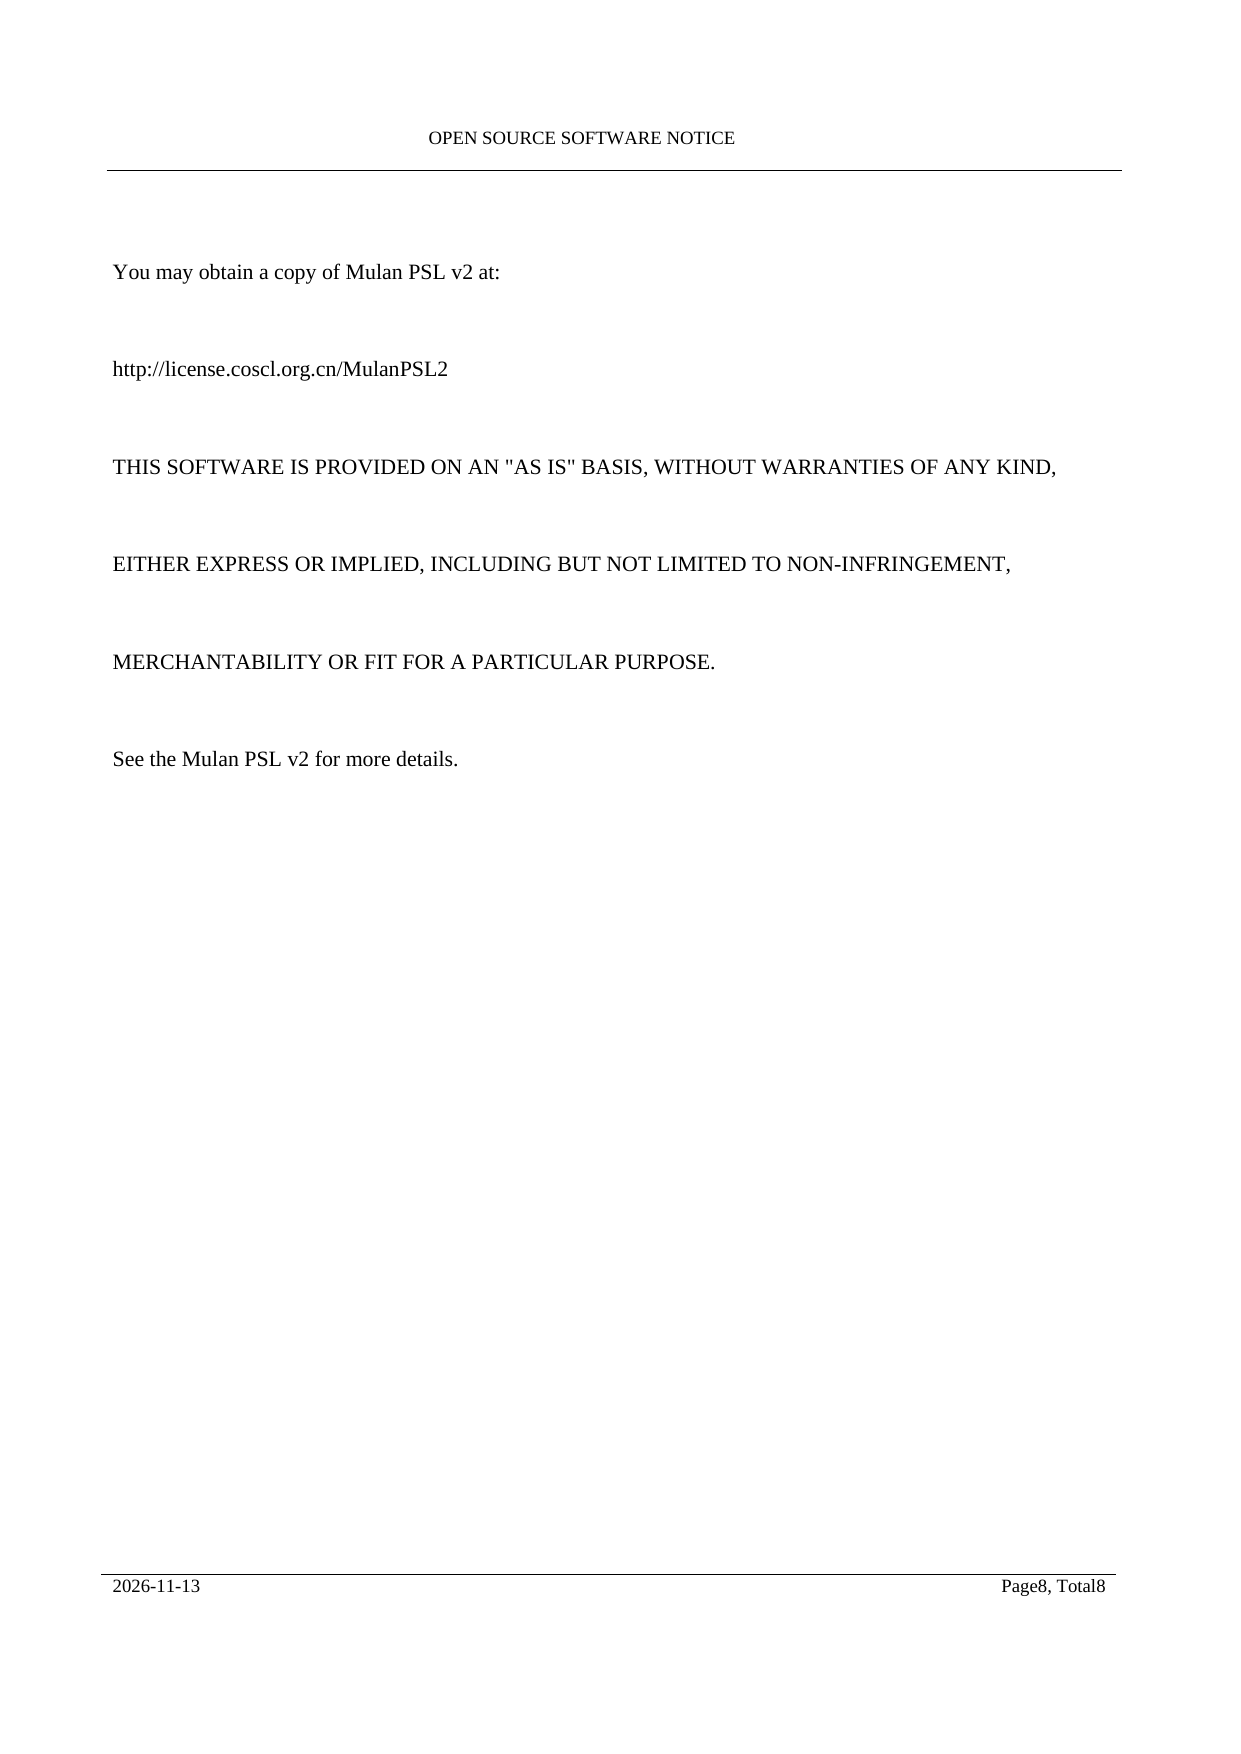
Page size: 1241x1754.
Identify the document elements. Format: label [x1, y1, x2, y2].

text [112, 206, 1128, 775]
